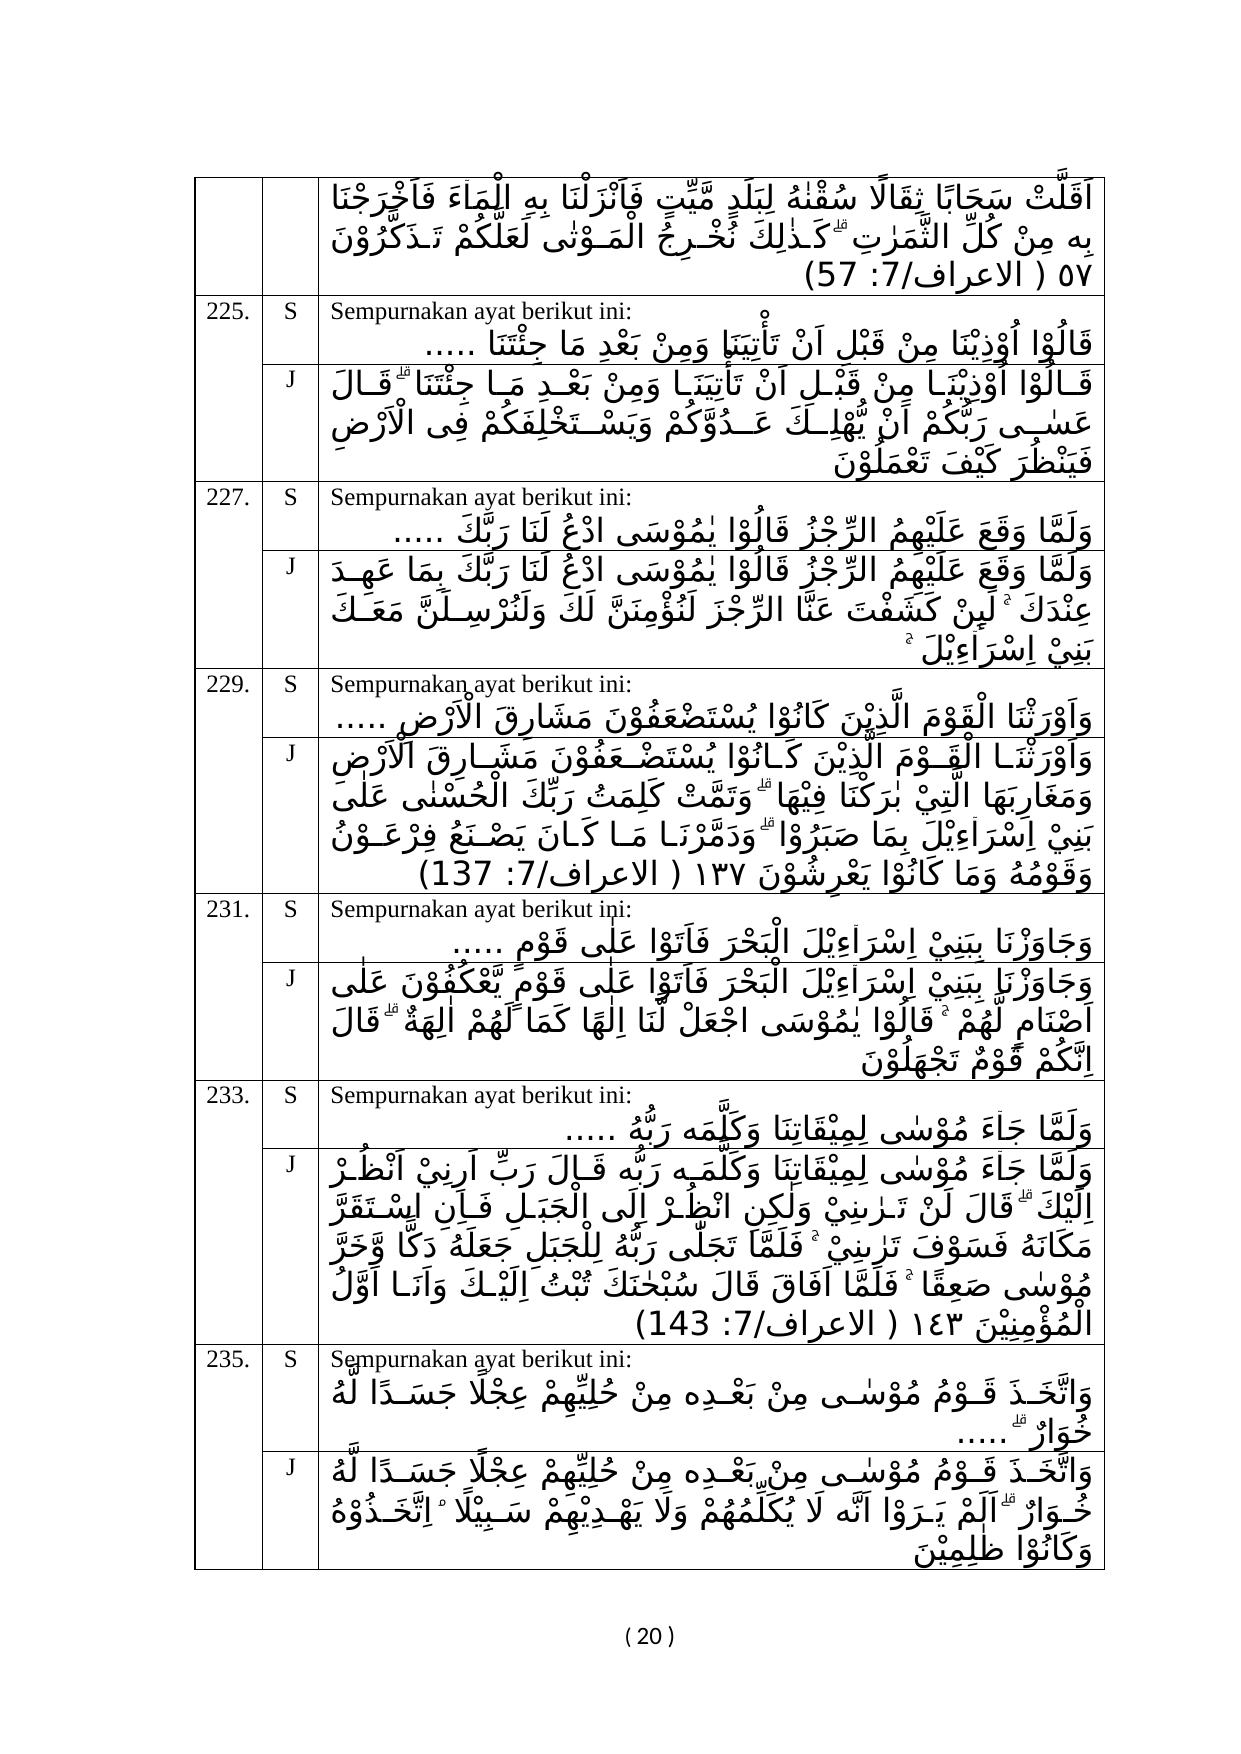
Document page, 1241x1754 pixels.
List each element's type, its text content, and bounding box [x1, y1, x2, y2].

table_cell S [263, 482, 318, 550]
table_cell وَاَوْرَثْنَا الْقَوْمَ الَّذِيْنَ كَانُوْا يُسْتَضْعَفُوْنَ مَشَارِقَ الْاَرْضِ وَمَغَارِبَهَا الَّتِيْ بٰرَكْنَا فِيْهَا ۗ وَتَمَّتْ كَلِمَتُ رَبِّكَ الْحُسْنٰى عَلٰى بَنِيْ اِسْرَاۤءِيْلَ بِمَا صَبَرُوْا ۗ وَدَمَّرْنَا مَا كَانَ يَصْنَعُ فِرْعَوْنُ وَقَوْمُهُ وَمَا كَانُوْا يَعْرِشُوْنَ ١٣٧ ( الاعراف/7: 137) [319, 738, 1104, 893]
table_cell S [263, 894, 318, 962]
table_cell Sempurnakan ayat berikut ini: وَاَوْرَثْنَا الْقَوْمَ الَّذِيْنَ كَانُوْا يُسْتَضْعَفُوْنَ مَشَارِقَ الْاَرْضِ ..... [319, 669, 1104, 737]
table_cell J [263, 551, 318, 668]
table_cell وَلَمَّا وَقَعَ عَلَيْهِمُ الرِّجْزُ قَالُوْا يٰمُوْسَى ادْعُ لَنَا رَبَّكَ بِمَا عَهِدَ عِنْدَكَ ۚ لَىِٕنْ كَشَفْتَ عَنَّا الرِّجْزَ لَنُؤْمِنَنَّ لَكَ وَلَنُرْسِلَنَّ مَعَكَ بَنِيْ اِسْرَاۤءِيْلَ ۚ [319, 551, 1104, 668]
table_cell Sempurnakan ayat berikut ini: قَالُوْا اُوْذِيْنَا مِنْ قَبْلِ اَنْ تَأْتِيَنَا وَمِنْ بَعْدِ مَا جِئْتَنَا ..... [319, 296, 1104, 363]
table_cell J [263, 178, 318, 295]
table_cell Sempurnakan ayat berikut ini: وَلَمَّا جَاۤءَ مُوْسٰى لِمِيْقَاتِنَا وَكَلَّمَه رَبُّهُ ..... [319, 1081, 1104, 1148]
table_cell وَجَاوَزْنَا بِبَنِيْ اِسْرَاۤءِيْلَ الْبَحْرَ فَاَتَوْا عَلٰى قَوْمٍ يَّعْكُفُوْنَ عَلٰى اَصْنَامٍ لَّهُمْ ۚ قَالُوْا يٰمُوْسَى اجْعَلْ لَّنَا اِلٰهًا كَمَا لَهُمْ اٰلِهَةٌ ۗ قَالَ اِنَّكُمْ قَوْمٌ تَجْهَلُوْنَ [319, 963, 1104, 1079]
table_cell وَاتَّخَذَ قَوْمُ مُوْسٰى مِنْ بَعْدِه مِنْ حُلِيِّهِمْ عِجْلًا جَسَدًا لَّهُ خُوَارٌ ۗ اَلَمْ يَرَوْا اَنَّه لَا يُكَلِّمُهُمْ وَلَا يَهْدِيْهِمْ سَبِيْلًا ۘ اِتَّخَذُوْهُ وَكَانُوْا ظٰلِمِيْنَ [319, 1452, 1104, 1569]
table_cell [196, 1081, 262, 1343]
table_cell J [263, 1149, 318, 1343]
table_cell Sempurnakan ayat berikut ini: وَلَمَّا وَقَعَ عَلَيْهِمُ الرِّجْزُ قَالُوْا يٰمُوْسَى ادْعُ لَنَا رَبَّكَ ..... [319, 482, 1104, 550]
table_cell Sempurnakan ayat berikut ini: وَاتَّخَذَ قَوْمُ مُوْسٰى مِنْ بَعْدِه مِنْ حُلِيِّهِمْ عِجْلًا جَسَدًا لَّهُ خُوَارٌ ۗ ..... [319, 1345, 1104, 1451]
table_cell [196, 669, 262, 893]
table_cell وَلَمَّا جَاۤءَ مُوْسٰى لِمِيْقَاتِنَا وَكَلَّمَه رَبُّه قَالَ رَبِّ اَرِنِيْ اَنْظُرْ اِلَيْكَ ۗ قَالَ لَنْ تَرٰىنِيْ وَلٰكِنِ انْظُرْ اِلَى الْجَبَلِ فَاِنِ اسْتَقَرَّ مَكَانَهُ فَسَوْفَ تَرٰىنِيْ ۚ فَلَمَّا تَجَلّٰى رَبُّهُ لِلْجَبَلِ جَعَلَهُ دَكًّا وَّخَرَّ مُوْسٰى صَعِقًا ۚ فَلَمَّا اَفَاقَ قَالَ سُبْحٰنَكَ تُبْتُ اِلَيْكَ وَاَنَا اَوَّلُ الْمُؤْمِنِيْنَ ١٤٣ ( الاعراف/7: 143) [319, 1149, 1104, 1343]
table_cell J [263, 365, 318, 481]
table_cell Sempurnakan ayat berikut ini: وَجَاوَزْنَا بِبَنِيْ اِسْرَاۤءِيْلَ الْبَحْرَ فَاَتَوْا عَلٰى قَوْمٍ ..... [319, 894, 1104, 962]
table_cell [319, 178, 1104, 295]
table_cell قَالُوْا اُوْذِيْنَا مِنْ قَبْلِ اَنْ تَأْتِيَنَا وَمِنْ بَعْدِ مَا جِئْتَنَا ۗ قَالَ عَسٰى رَبُّكُمْ اَنْ يُّهْلِكَ عَدُوَّكُمْ وَيَسْتَخْلِفَكُمْ فِى الْاَرْضِ فَيَنْظُرَ كَيْفَ تَعْمَلُوْنَ [319, 365, 1104, 481]
table_cell S [263, 1345, 318, 1451]
table_cell S [263, 296, 318, 363]
table_cell [196, 1345, 262, 1569]
table_cell [196, 296, 262, 481]
table_cell S [263, 669, 318, 737]
table_cell J [263, 738, 318, 893]
table_cell J [263, 963, 318, 1079]
table_cell J [263, 1452, 318, 1569]
table_cell [196, 482, 262, 668]
table_cell S [263, 1081, 318, 1148]
table_cell [196, 894, 262, 1079]
